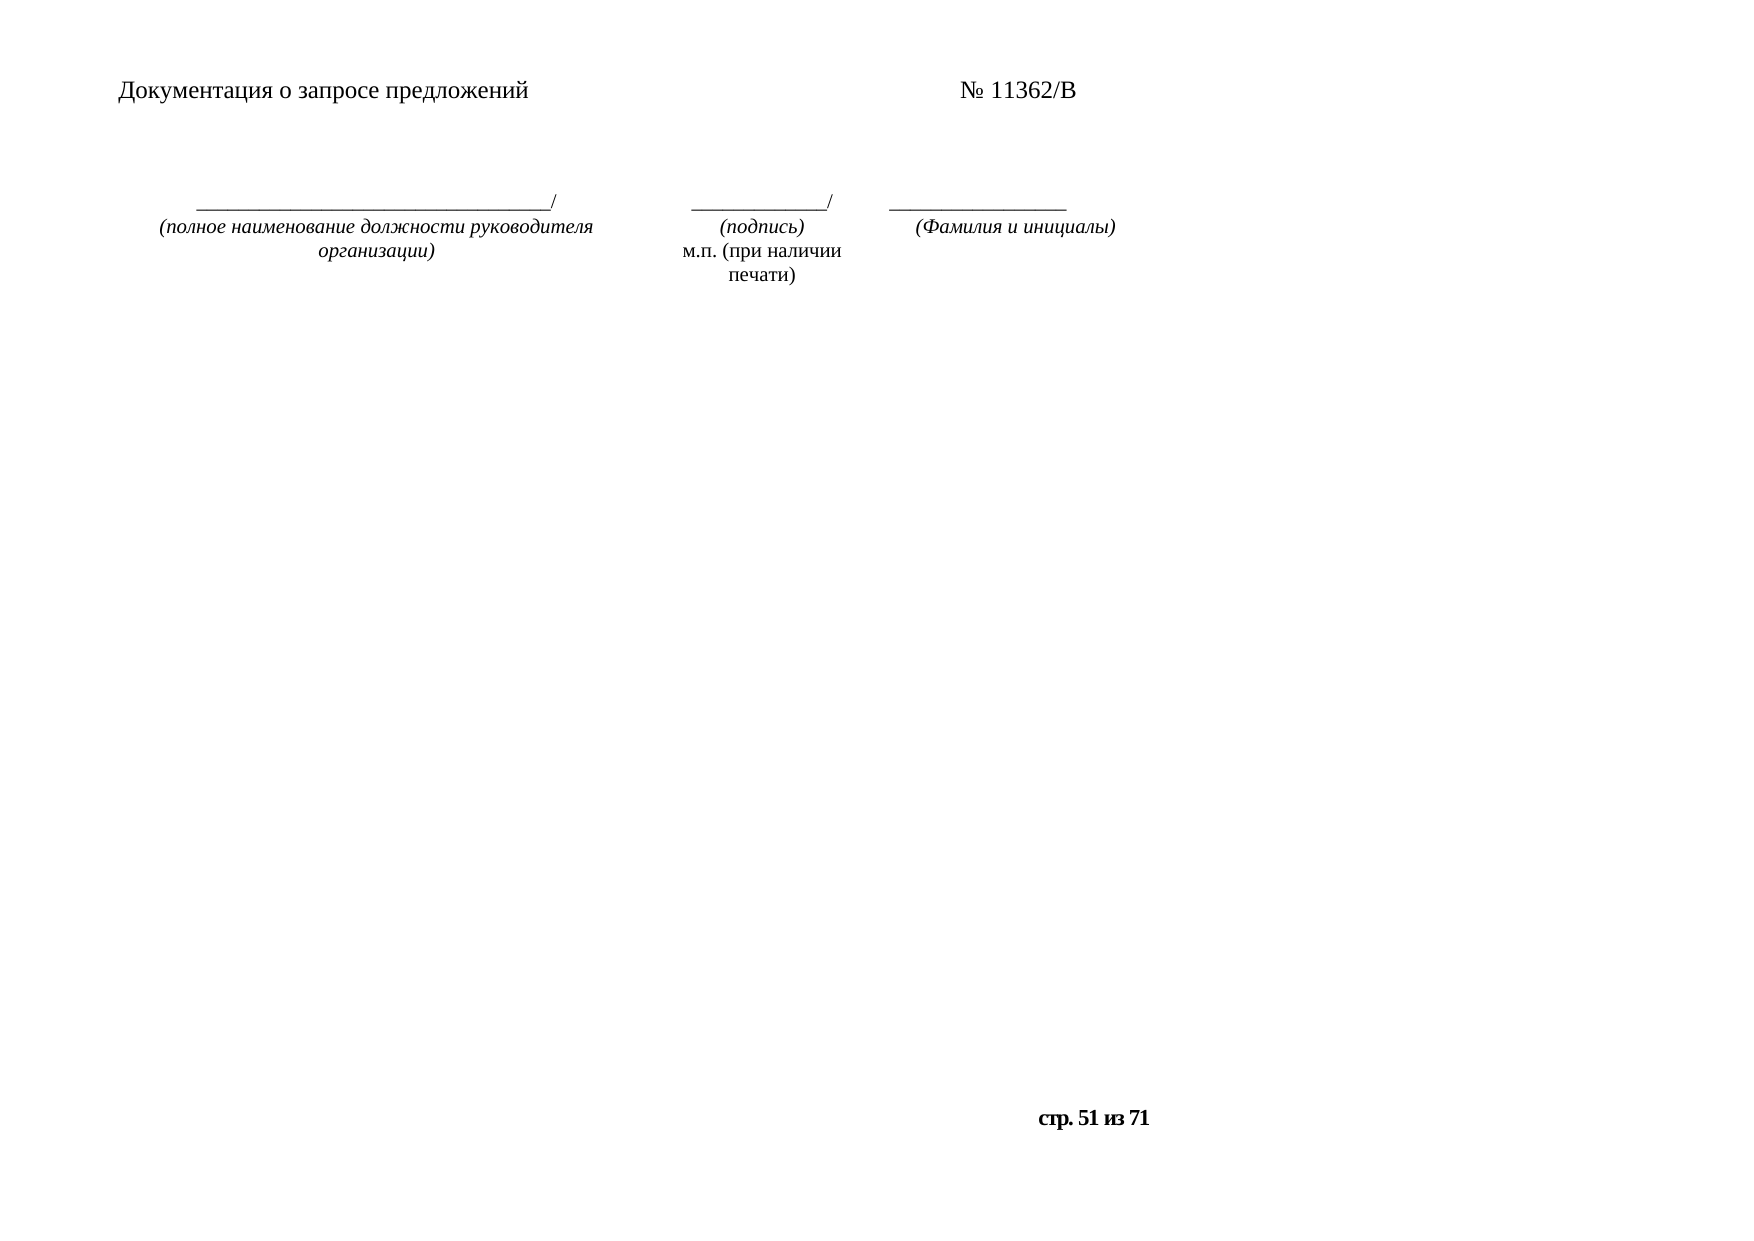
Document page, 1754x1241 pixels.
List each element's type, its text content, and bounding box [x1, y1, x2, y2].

table_cell (подпись) м.п. (при наличии печати) [647, 214, 877, 286]
table_header _________________ [878, 162, 1153, 213]
table_cell (Фамилия и инициалы) [878, 214, 1153, 286]
table_cell (полное наименование должности руководителя организации) [107, 214, 646, 286]
table_header _____________/ [647, 162, 877, 213]
table_header __________________________________/ [107, 162, 646, 213]
